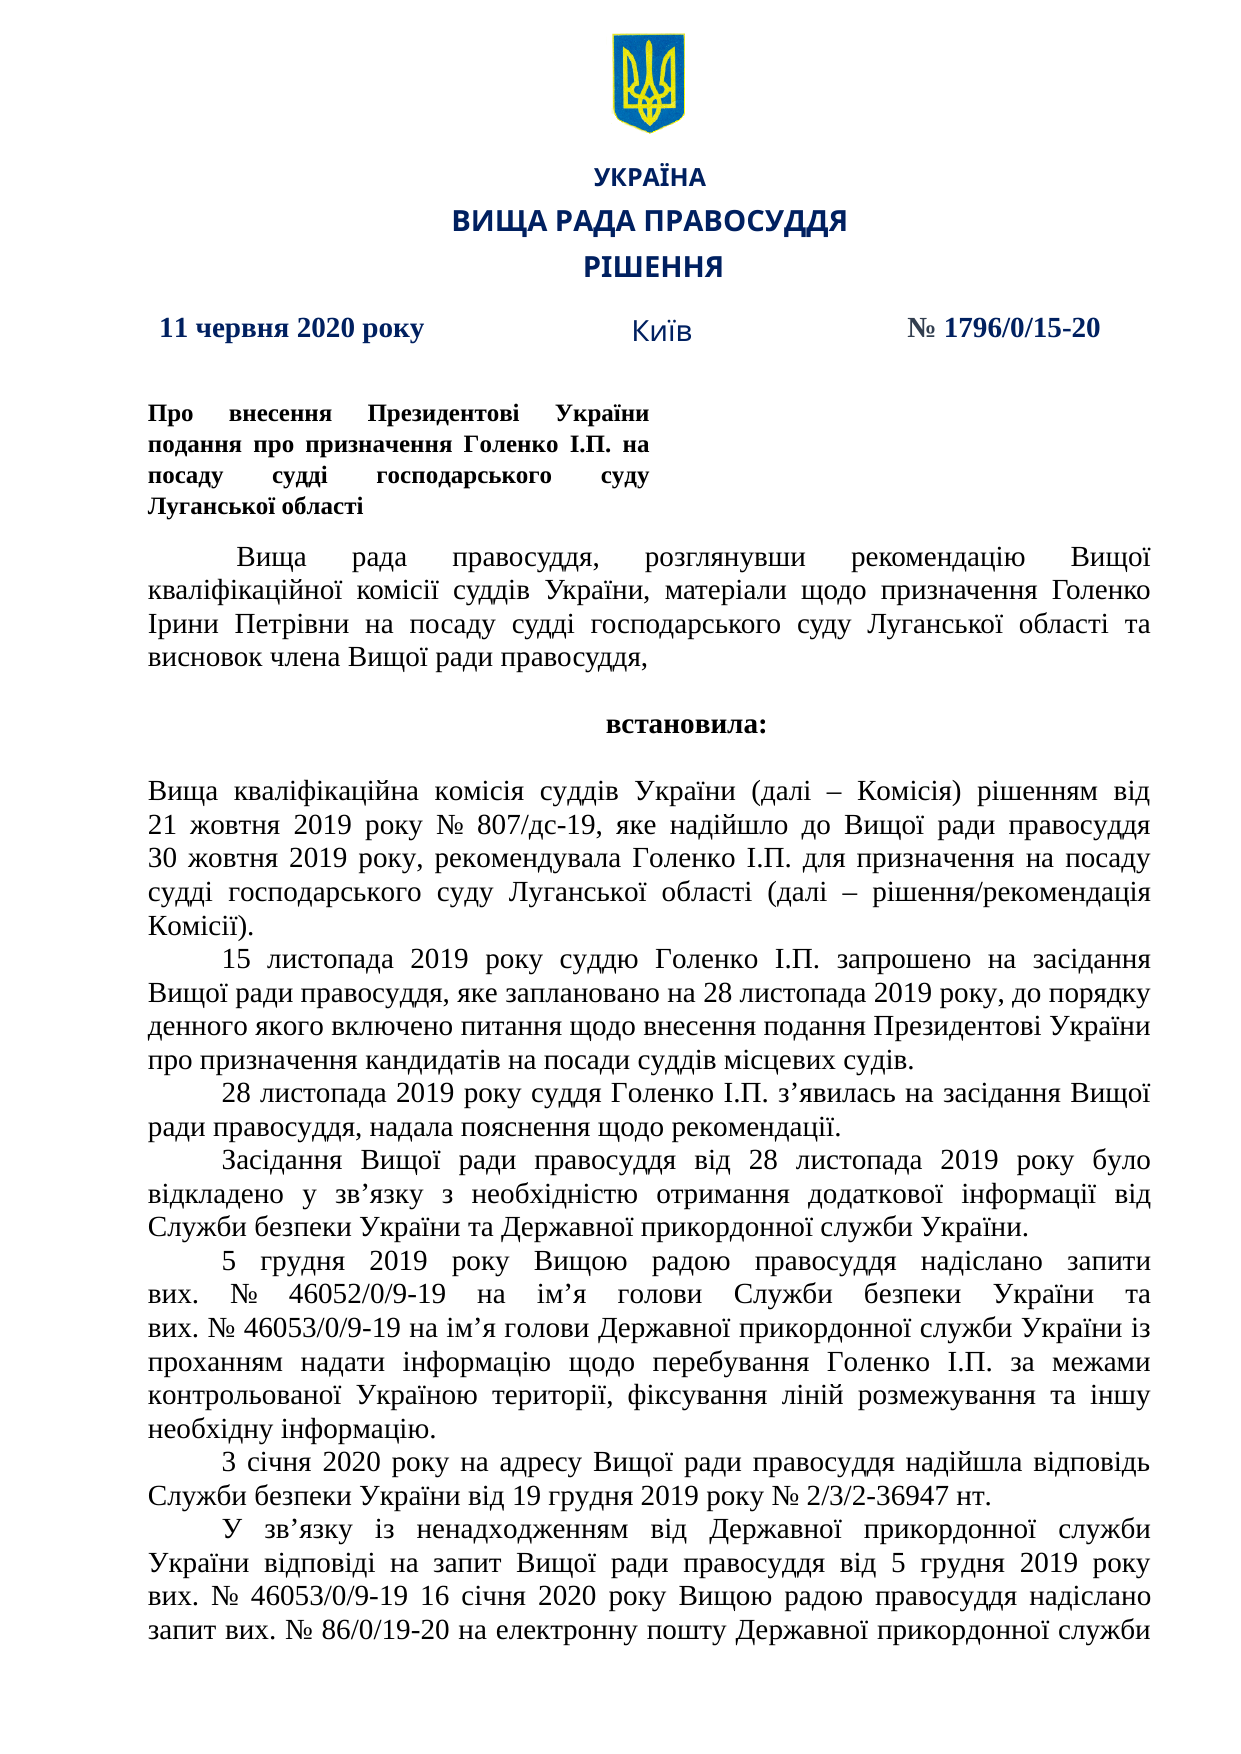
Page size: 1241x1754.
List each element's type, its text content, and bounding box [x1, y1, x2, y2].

text ВИЩА РАДА ПРАВОСУДДЯ [148, 200, 1152, 239]
text 28 листопада 2019 року суддя Голенко І.П. з’явилась на засідання Вищої ради правосуддя, надала пояснення щодо рекомендації. [148, 1075, 1152, 1142]
text 15 листопада 2019 року суддю Голенко І.П. запрошено на засідання Вищої ради правосуддя, яке заплановано на 28 листопада 2019 року, до порядку денного якого включено питання щодо внесення подання Президентові України про призначення кандидатів на посади суддів місцевих судів. [148, 941, 1152, 1075]
text УКРАЇНА [148, 159, 1152, 194]
text РІШЕННЯ [148, 246, 1152, 286]
text 3 січня 2020 року на адресу Вищої ради правосуддя надійшла відповідь Служби безпеки України від 19 грудня 2019 року № 2/3/2-36947 нт. [148, 1444, 1152, 1511]
text встановила: [148, 706, 1152, 740]
text Вища рада правосуддя, розглянувши рекомендацію Вищої кваліфікаційної комісії суддів України, матеріали щодо призначення Голенко Ірини Петрівни на посаду судді господарського суду Луганської області та висновок члена Вищої ради правосуддя, [148, 539, 1152, 673]
text Засідання Вищої ради правосуддя від 28 листопада 2019 року було відкладено у зв’язку з необхідністю отримання додаткової інформації від Служби безпеки України та Державної прикордонної служби України. [148, 1142, 1152, 1243]
table_header Київ [470, 311, 815, 350]
text Про внесення Президентові України подання про призначення Голенко І.П. на посаду судді господарського суду Луганської області [148, 398, 650, 520]
text Вища кваліфікаційна комісія суддів України (далі – Комісія) рішенням від 21 жовтня 2019 року № 807/дс-19, яке надійшло до Вищої ради правосуддя 30 жовтня 2019 року, рекомендувала Голенко І.П. для призначення на посаду судді господарського суду Луганської області (далі – рішення/рекомендація Комісії). [148, 773, 1152, 941]
table_header № 1796/0/15-20 [815, 311, 1192, 350]
picture [606, 28, 693, 141]
text 5 грудня 2019 року Вищою радою правосуддя надіслано запити вих. № 46052/0/9-19 на ім’я голови Служби безпеки України та вих. № 46053/0/9-19 на ім’я голови Державної прикордонної служби України із проханням надати інформацію щодо перебування Голенко І.П. за межами контрольованої Україною території, фіксування ліній розмежування та іншу необхідну інформацію. [148, 1243, 1152, 1444]
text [148, 1511, 1152, 1646]
table_header 11 червня 2020 року [148, 311, 470, 350]
